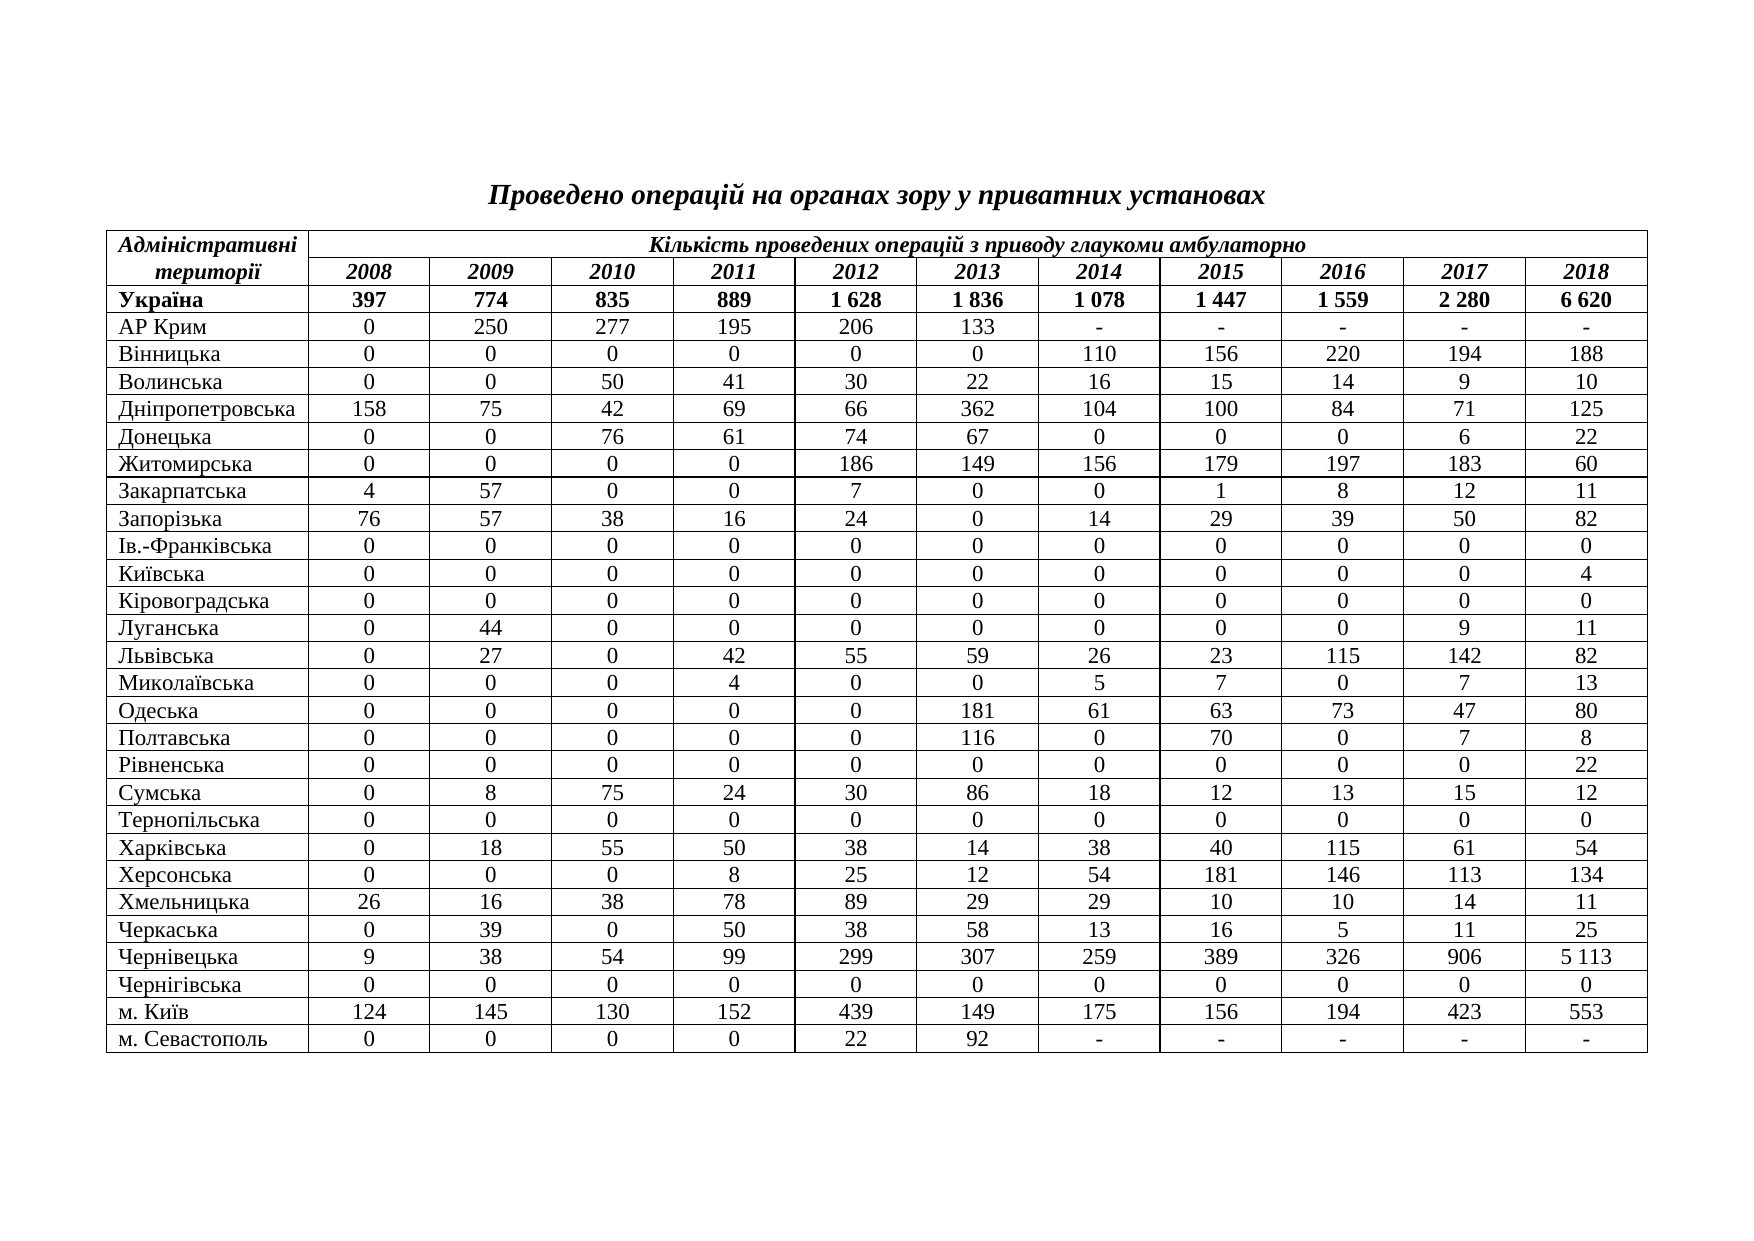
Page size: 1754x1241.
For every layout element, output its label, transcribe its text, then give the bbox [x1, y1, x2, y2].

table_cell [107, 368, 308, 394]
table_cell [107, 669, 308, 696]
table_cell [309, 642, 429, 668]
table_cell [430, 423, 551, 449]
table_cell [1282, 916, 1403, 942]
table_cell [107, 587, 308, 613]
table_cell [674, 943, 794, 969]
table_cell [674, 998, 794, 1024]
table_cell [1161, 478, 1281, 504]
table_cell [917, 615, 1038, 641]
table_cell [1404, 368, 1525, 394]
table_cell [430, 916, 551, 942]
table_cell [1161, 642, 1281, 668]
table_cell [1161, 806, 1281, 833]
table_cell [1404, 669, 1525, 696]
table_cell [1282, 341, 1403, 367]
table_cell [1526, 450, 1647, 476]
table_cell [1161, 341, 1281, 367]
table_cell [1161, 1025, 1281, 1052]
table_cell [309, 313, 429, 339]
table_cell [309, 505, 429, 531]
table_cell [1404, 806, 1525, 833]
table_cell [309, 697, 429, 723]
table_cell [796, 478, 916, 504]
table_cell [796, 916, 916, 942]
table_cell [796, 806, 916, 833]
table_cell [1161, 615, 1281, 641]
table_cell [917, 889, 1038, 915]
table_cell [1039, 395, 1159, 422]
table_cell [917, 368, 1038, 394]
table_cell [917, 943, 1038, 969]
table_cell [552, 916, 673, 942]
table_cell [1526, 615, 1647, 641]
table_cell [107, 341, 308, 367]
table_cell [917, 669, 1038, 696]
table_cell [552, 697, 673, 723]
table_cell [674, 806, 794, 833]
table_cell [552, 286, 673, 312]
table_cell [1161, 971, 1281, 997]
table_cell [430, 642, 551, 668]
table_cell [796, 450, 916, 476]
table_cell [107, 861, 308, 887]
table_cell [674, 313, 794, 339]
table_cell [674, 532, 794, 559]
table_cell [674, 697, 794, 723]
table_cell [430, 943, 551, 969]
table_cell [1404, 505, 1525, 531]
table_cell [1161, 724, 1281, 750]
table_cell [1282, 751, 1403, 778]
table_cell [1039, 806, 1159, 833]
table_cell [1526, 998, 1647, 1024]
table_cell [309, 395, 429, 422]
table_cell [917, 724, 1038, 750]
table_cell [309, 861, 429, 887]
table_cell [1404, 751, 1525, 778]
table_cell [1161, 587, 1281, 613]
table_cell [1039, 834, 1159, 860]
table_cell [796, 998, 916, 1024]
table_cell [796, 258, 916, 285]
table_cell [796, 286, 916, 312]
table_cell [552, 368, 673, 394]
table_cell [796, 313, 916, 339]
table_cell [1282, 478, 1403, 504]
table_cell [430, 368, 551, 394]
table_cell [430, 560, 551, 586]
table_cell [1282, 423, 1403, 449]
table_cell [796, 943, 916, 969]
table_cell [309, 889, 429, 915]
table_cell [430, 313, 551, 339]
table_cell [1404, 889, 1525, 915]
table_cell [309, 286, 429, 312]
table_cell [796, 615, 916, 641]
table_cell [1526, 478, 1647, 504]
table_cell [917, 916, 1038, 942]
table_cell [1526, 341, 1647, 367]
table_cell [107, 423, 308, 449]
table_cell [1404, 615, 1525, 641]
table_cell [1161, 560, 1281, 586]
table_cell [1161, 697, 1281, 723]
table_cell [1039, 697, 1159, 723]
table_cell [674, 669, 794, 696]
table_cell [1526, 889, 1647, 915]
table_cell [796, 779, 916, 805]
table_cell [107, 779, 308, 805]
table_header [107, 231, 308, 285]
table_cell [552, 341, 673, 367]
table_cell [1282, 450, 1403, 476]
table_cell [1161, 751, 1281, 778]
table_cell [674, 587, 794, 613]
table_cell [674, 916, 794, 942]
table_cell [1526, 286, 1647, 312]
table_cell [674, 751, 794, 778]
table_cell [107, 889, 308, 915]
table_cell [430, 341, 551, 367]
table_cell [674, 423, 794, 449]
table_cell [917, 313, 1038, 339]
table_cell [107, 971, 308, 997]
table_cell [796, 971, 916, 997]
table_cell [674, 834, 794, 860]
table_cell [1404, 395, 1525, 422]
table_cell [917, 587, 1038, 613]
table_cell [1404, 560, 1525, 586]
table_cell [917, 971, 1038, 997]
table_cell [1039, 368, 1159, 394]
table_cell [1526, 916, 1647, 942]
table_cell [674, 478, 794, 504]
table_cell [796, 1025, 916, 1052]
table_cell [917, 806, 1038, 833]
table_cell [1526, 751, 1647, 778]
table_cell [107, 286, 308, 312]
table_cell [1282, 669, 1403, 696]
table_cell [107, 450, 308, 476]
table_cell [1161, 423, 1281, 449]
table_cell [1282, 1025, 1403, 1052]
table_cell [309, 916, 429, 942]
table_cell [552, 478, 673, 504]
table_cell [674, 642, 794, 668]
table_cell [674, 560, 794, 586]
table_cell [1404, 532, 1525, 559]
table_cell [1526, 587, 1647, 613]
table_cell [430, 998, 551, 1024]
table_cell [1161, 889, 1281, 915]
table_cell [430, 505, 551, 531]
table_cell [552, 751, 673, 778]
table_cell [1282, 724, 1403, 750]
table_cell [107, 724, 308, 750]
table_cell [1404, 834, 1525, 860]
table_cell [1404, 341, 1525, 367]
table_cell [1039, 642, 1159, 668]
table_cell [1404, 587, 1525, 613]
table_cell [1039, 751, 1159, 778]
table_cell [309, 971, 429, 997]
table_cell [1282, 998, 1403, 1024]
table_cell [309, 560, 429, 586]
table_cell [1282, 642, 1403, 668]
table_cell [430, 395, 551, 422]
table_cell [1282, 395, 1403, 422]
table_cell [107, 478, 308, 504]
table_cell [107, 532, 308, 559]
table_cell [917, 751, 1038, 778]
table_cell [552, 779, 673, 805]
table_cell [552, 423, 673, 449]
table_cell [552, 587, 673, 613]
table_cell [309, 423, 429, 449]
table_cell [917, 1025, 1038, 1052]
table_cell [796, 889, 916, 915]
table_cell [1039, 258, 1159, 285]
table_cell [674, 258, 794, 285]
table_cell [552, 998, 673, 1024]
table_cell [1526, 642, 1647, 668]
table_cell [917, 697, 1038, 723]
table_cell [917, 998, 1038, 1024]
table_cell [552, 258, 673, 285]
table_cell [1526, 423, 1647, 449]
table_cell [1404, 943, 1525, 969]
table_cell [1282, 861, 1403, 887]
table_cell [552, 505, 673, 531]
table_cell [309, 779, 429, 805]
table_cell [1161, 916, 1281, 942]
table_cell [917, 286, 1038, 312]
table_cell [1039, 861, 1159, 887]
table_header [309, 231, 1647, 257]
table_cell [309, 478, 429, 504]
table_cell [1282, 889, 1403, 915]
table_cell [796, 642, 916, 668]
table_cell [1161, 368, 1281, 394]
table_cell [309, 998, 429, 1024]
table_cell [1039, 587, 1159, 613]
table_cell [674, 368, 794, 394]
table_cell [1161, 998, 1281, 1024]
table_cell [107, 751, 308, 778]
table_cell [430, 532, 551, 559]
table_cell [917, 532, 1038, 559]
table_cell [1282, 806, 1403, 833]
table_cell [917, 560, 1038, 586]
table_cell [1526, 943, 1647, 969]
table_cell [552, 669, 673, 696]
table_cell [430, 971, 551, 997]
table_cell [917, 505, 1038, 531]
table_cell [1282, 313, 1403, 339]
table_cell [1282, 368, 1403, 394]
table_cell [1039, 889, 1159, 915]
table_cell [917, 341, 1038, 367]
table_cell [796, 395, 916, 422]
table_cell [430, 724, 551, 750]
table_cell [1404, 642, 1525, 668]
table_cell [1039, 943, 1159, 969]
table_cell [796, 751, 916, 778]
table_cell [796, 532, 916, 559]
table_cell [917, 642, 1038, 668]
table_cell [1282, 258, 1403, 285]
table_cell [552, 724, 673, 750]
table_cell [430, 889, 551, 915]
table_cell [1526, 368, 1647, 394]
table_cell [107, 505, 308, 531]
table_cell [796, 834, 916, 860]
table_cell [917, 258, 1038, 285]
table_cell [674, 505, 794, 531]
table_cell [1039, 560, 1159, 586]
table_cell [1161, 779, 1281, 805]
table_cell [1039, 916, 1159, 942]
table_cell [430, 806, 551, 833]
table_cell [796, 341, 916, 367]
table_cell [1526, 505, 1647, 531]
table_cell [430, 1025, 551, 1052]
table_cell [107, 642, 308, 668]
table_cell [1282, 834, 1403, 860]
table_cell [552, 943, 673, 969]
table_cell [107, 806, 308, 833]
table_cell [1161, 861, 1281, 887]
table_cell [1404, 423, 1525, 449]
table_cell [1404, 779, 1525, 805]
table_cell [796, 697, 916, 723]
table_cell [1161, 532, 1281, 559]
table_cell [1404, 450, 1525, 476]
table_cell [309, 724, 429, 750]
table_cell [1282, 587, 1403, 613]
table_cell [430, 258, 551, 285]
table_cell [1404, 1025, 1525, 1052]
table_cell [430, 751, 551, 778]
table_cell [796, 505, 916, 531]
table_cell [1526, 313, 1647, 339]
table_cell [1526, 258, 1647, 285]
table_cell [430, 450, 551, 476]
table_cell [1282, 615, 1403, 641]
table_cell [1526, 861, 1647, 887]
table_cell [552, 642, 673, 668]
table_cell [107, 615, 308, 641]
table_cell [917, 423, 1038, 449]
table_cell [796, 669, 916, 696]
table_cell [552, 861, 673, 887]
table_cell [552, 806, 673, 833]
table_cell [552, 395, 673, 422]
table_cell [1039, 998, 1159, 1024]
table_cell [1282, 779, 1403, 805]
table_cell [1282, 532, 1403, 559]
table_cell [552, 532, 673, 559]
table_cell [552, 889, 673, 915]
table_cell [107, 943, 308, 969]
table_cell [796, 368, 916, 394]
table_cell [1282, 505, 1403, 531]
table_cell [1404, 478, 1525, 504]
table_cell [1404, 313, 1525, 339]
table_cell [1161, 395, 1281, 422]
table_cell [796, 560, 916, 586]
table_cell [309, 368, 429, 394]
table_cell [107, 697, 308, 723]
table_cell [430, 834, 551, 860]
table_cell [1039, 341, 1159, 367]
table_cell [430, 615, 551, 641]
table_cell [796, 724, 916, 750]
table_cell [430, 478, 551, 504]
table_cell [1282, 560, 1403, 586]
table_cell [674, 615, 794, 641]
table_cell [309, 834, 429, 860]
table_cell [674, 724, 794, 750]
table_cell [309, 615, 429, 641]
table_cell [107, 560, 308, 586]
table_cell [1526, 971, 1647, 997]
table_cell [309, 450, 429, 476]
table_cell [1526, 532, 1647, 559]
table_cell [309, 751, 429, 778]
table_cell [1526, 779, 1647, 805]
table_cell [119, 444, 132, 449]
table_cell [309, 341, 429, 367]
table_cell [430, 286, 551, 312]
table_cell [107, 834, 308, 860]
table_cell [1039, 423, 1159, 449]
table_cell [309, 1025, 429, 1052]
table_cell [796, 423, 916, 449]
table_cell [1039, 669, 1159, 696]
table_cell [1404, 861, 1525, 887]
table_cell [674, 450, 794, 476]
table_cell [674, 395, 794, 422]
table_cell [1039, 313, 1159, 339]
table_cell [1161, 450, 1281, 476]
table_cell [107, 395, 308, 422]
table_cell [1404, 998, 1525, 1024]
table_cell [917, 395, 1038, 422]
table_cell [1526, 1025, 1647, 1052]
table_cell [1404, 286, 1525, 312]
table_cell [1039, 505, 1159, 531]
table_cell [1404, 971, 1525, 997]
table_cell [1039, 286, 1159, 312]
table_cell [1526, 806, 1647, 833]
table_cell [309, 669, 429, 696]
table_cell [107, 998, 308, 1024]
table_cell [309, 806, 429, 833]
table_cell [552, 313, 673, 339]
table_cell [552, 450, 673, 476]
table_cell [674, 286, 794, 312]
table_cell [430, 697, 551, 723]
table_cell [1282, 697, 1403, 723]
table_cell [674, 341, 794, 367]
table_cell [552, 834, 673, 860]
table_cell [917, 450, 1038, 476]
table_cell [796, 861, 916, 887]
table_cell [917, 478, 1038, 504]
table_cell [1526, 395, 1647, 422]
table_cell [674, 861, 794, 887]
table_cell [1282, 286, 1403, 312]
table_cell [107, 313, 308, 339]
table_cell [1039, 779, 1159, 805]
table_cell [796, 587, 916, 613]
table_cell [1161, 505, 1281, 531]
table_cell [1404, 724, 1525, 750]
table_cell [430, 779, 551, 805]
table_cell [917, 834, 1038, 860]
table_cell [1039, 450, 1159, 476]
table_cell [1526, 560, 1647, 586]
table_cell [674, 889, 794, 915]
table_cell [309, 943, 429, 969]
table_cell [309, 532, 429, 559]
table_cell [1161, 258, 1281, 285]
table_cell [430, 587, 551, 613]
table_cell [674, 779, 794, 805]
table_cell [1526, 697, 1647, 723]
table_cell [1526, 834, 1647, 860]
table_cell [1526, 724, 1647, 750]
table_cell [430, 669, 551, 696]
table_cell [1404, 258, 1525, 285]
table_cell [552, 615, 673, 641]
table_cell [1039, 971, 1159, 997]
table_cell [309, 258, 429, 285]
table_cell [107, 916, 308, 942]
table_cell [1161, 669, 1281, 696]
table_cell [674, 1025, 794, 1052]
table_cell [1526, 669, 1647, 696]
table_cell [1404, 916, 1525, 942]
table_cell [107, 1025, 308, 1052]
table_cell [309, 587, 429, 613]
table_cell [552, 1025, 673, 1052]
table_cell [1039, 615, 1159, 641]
text Проведено операцій на органах зору у приватних установах [118, 177, 1636, 211]
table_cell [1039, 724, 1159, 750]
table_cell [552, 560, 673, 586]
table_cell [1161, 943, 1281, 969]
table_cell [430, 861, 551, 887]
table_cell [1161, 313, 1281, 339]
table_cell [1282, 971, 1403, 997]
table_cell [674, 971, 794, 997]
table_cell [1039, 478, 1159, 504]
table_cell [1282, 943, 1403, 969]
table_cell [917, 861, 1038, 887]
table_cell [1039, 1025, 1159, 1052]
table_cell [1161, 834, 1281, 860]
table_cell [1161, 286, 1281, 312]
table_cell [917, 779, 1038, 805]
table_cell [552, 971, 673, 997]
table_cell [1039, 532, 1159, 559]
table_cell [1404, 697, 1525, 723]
